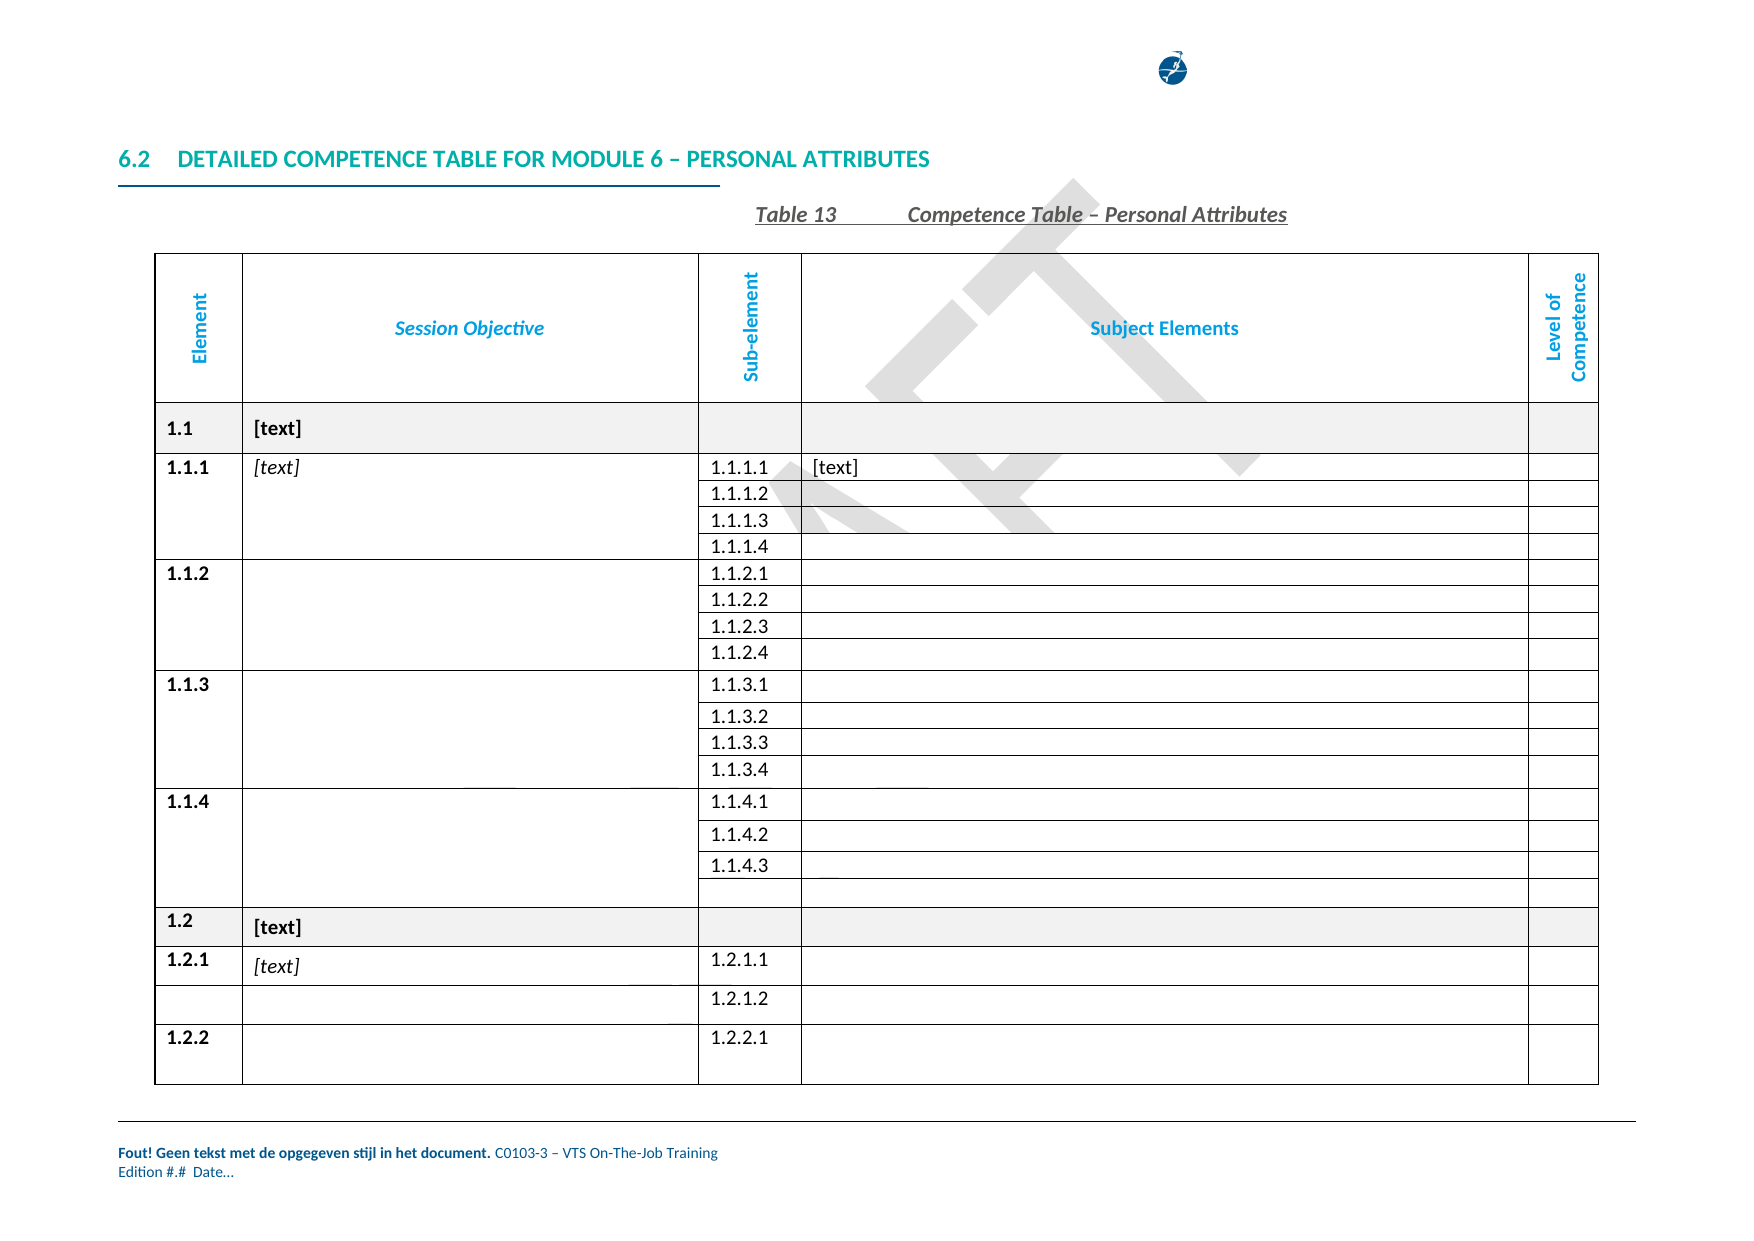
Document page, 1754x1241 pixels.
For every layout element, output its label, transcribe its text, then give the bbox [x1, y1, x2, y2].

table_cell [text] [243, 403, 698, 453]
table_cell [1529, 613, 1598, 638]
table_cell [802, 821, 1528, 851]
table_cell [243, 560, 698, 670]
table_cell [1529, 560, 1598, 585]
table_cell 1.1.1.2 [699, 481, 801, 506]
table_cell 1.2.2.1 [699, 1025, 801, 1084]
table_cell [802, 560, 1528, 585]
table_cell [1529, 534, 1598, 559]
table_header Sub-element [699, 254, 801, 402]
table_cell 1.1.4.3 [699, 852, 801, 877]
table_cell 1.1.1.1 [699, 454, 801, 479]
table_cell [802, 947, 1528, 984]
table_cell [802, 507, 1528, 532]
table_cell [1529, 703, 1598, 728]
table_cell [802, 403, 1528, 453]
table_cell [1529, 454, 1598, 479]
table_cell [802, 481, 1528, 506]
table_cell [802, 879, 1528, 907]
table_cell [1529, 879, 1598, 907]
table_cell [243, 789, 698, 907]
table_cell [802, 852, 1528, 877]
table_cell [1529, 671, 1598, 702]
subtitle DETAILED Competence table FOR MODULE 6 – Personal Attributes [118, 143, 1636, 174]
table_cell [1529, 852, 1598, 877]
table_cell [802, 703, 1528, 728]
table_cell 1.1.4.2 [699, 821, 801, 851]
table_cell 1.2.1.1 [699, 947, 801, 984]
table_cell 1.2.1 [156, 947, 242, 984]
table_cell [243, 986, 698, 1023]
table_cell [802, 639, 1528, 670]
table_cell 1.2.1.2 [699, 986, 801, 1023]
table_cell 1.1.1 [156, 454, 242, 559]
table_cell [1529, 403, 1598, 453]
table_cell [802, 986, 1528, 1023]
table_cell [802, 613, 1528, 638]
table_cell [1529, 789, 1598, 820]
table_header Level of Competence [1529, 254, 1598, 402]
table_cell [1529, 507, 1598, 532]
table_cell [802, 789, 1528, 820]
table_cell [802, 756, 1528, 787]
table_cell [1529, 729, 1598, 755]
table_cell [156, 986, 242, 1023]
table_cell [802, 586, 1528, 612]
table_cell [1529, 639, 1598, 670]
table_cell [1529, 986, 1598, 1023]
table_cell 1.1.4.1 [699, 789, 801, 820]
table_cell 1.1.3.4 [699, 756, 801, 787]
table_cell [243, 671, 698, 787]
table_cell 1.1.3.2 [699, 703, 801, 728]
table_cell [699, 879, 801, 907]
table_header Element [156, 254, 242, 402]
table_cell [243, 1025, 698, 1084]
table_cell [802, 908, 1528, 946]
table_cell [699, 403, 801, 453]
table_cell 1.1 [156, 403, 242, 453]
table_cell 1.2.2 [156, 1025, 242, 1084]
table_cell [text] [243, 908, 698, 946]
table_cell 1.1.2 [156, 560, 242, 670]
table_cell 1.2 [156, 908, 242, 946]
table_cell [text] [802, 454, 1528, 479]
table_cell [802, 729, 1528, 755]
table_cell 1.1.2.4 [699, 639, 801, 670]
table_cell [1529, 821, 1598, 851]
table_cell 1.1.4 [156, 789, 242, 907]
table_cell 1.1.3.1 [699, 671, 801, 702]
text Competence Table – Personal Attributes [409, 200, 1636, 228]
table_cell [text] [243, 947, 698, 984]
picture [1127, 1, 1246, 120]
table_cell [1529, 1025, 1598, 1084]
table_cell [1529, 947, 1598, 984]
table_header Session Objective [243, 254, 698, 402]
table_cell 1.1.3.3 [699, 729, 801, 755]
table_cell [text] [243, 454, 698, 559]
table_cell 1.1.3 [156, 671, 242, 787]
table_cell 1.1.1.4 [699, 534, 801, 559]
table_cell [802, 1025, 1528, 1084]
table_header Subject Elements [802, 254, 1528, 402]
table_cell [1529, 481, 1598, 506]
table_cell [1529, 586, 1598, 612]
table_cell [802, 534, 1528, 559]
table_cell 1.1.2.1 [699, 560, 801, 585]
table_cell 1.1.2.3 [699, 613, 801, 638]
table_cell [1529, 756, 1598, 787]
table_cell [699, 908, 801, 946]
table_cell [802, 671, 1528, 702]
table_cell 1.1.1.3 [699, 507, 801, 532]
table_cell 1.1.2.2 [699, 586, 801, 612]
table_cell [1529, 908, 1598, 946]
